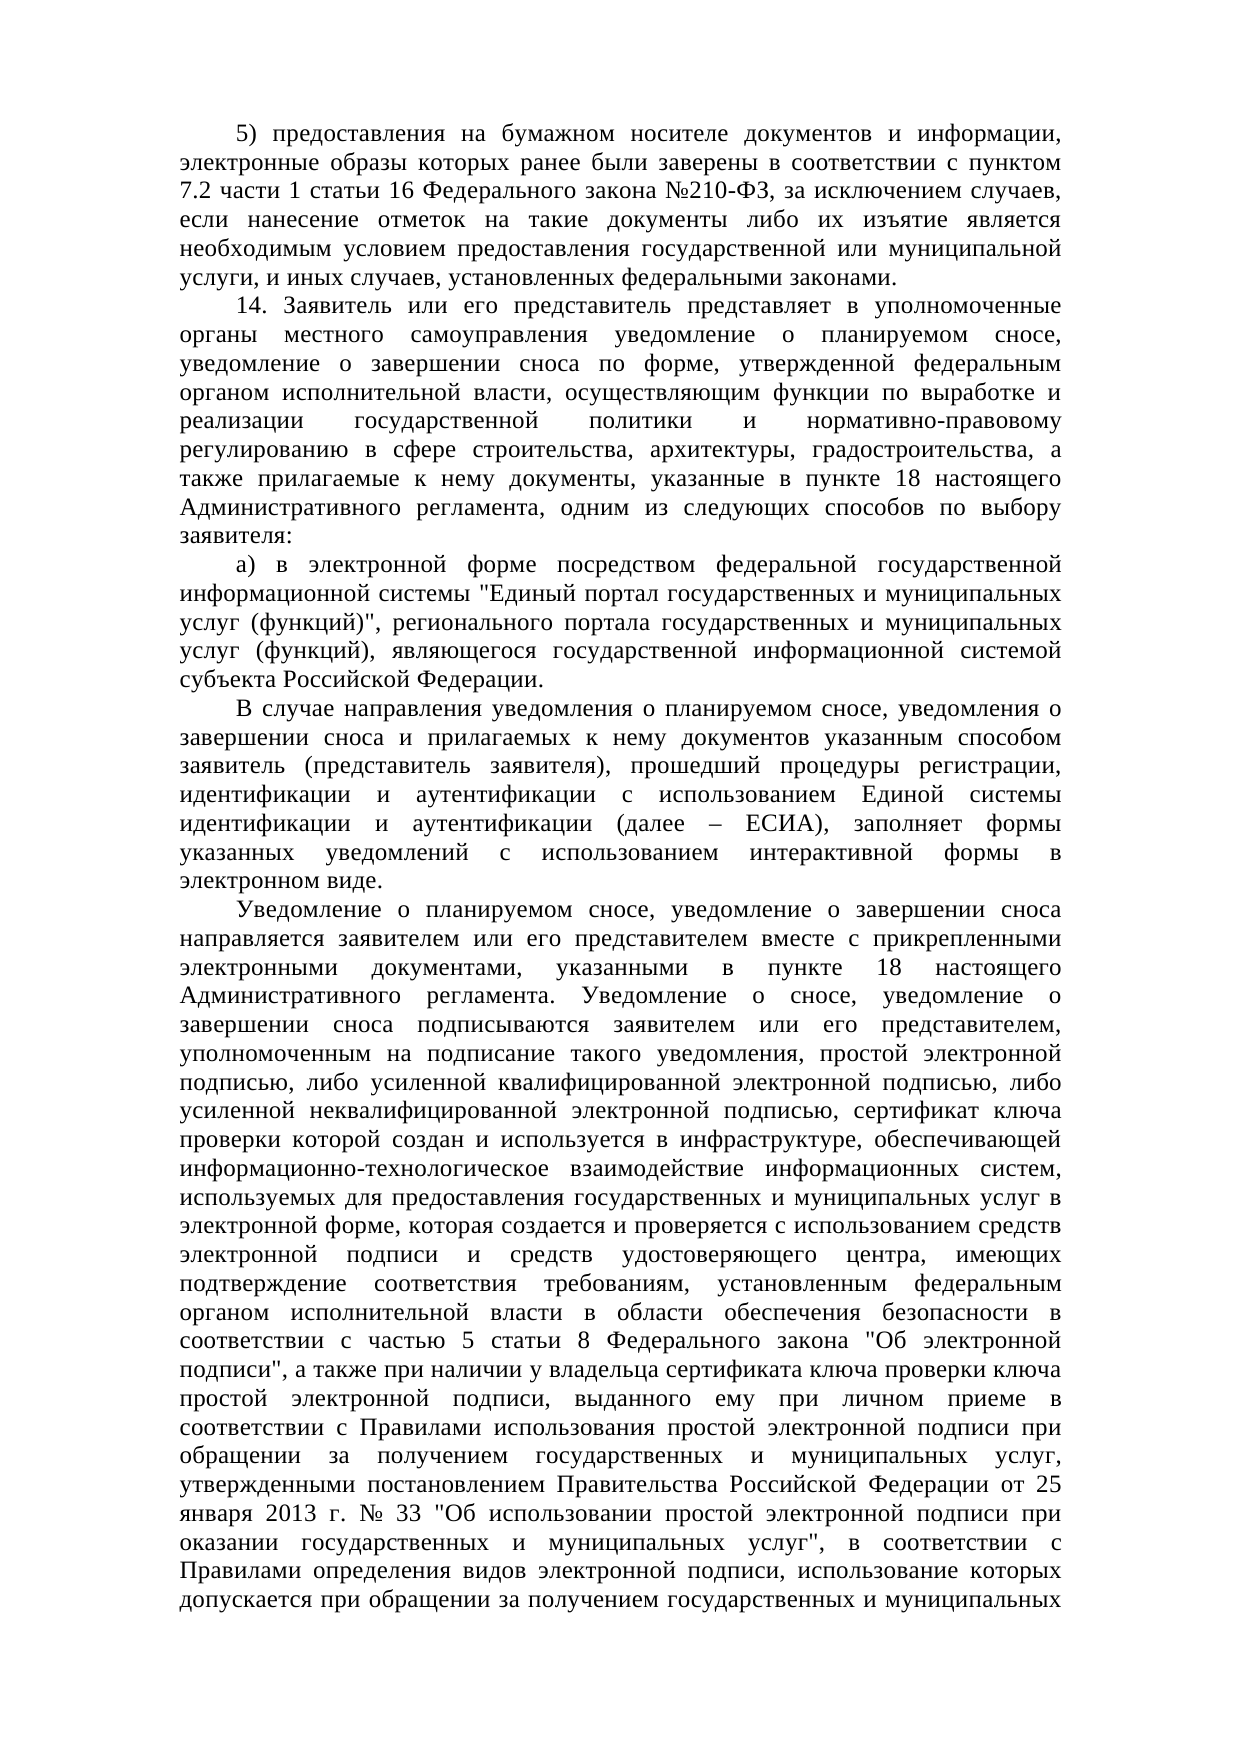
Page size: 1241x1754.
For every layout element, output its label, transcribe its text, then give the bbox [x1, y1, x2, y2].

text В случае направления уведомления о планируемом сносе, уведомления о завершении сноса и прилагаемых к нему документов указанным способом заявитель (представитель заявителя), прошедший процедуры регистрации, идентификации и аутентификации с использованием Единой системы идентификации и аутентификации (далее – ЕСИА), заполняет формы указанных уведомлений с использованием интерактивной формы в электронном виде. [179, 693, 1063, 894]
text а) в электронной форме посредством федеральной государственной информационной системы "Единый портал государственных и муниципальных услуг (функций)", регионального портала государственных и муниципальных услуг (функций), являющегося государственной информационной системой субъекта Российской Федерации. [179, 549, 1063, 693]
text 14. Заявитель или его представитель представляет в уполномоченные органы местного самоуправления уведомление о планируемом сносе, уведомление о завершении сноса по форме, утвержденной федеральным органом исполнительной власти, осуществляющим функции по выработке и реализации государственной политики и нормативно-правовому регулированию в сфере строительства, архитектуры, градостроительства, а также прилагаемые к нему документы, указанные в пункте 18 настоящего Административного регламента, одним из следующих способов по выбору заявителя: [179, 291, 1063, 549]
text 5) предоставления на бумажном носителе документов и информации, электронные образы которых ранее были заверены в соответствии с пунктом 7.2 части 1 статьи 16 Федерального закона №210-ФЗ, за исключением случаев, если нанесение отметок на такие документы либо их изъятие является необходимым условием предоставления государственной или муниципальной услуги, и иных случаев, установленных федеральными законами. [179, 118, 1063, 291]
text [179, 894, 1063, 1613]
